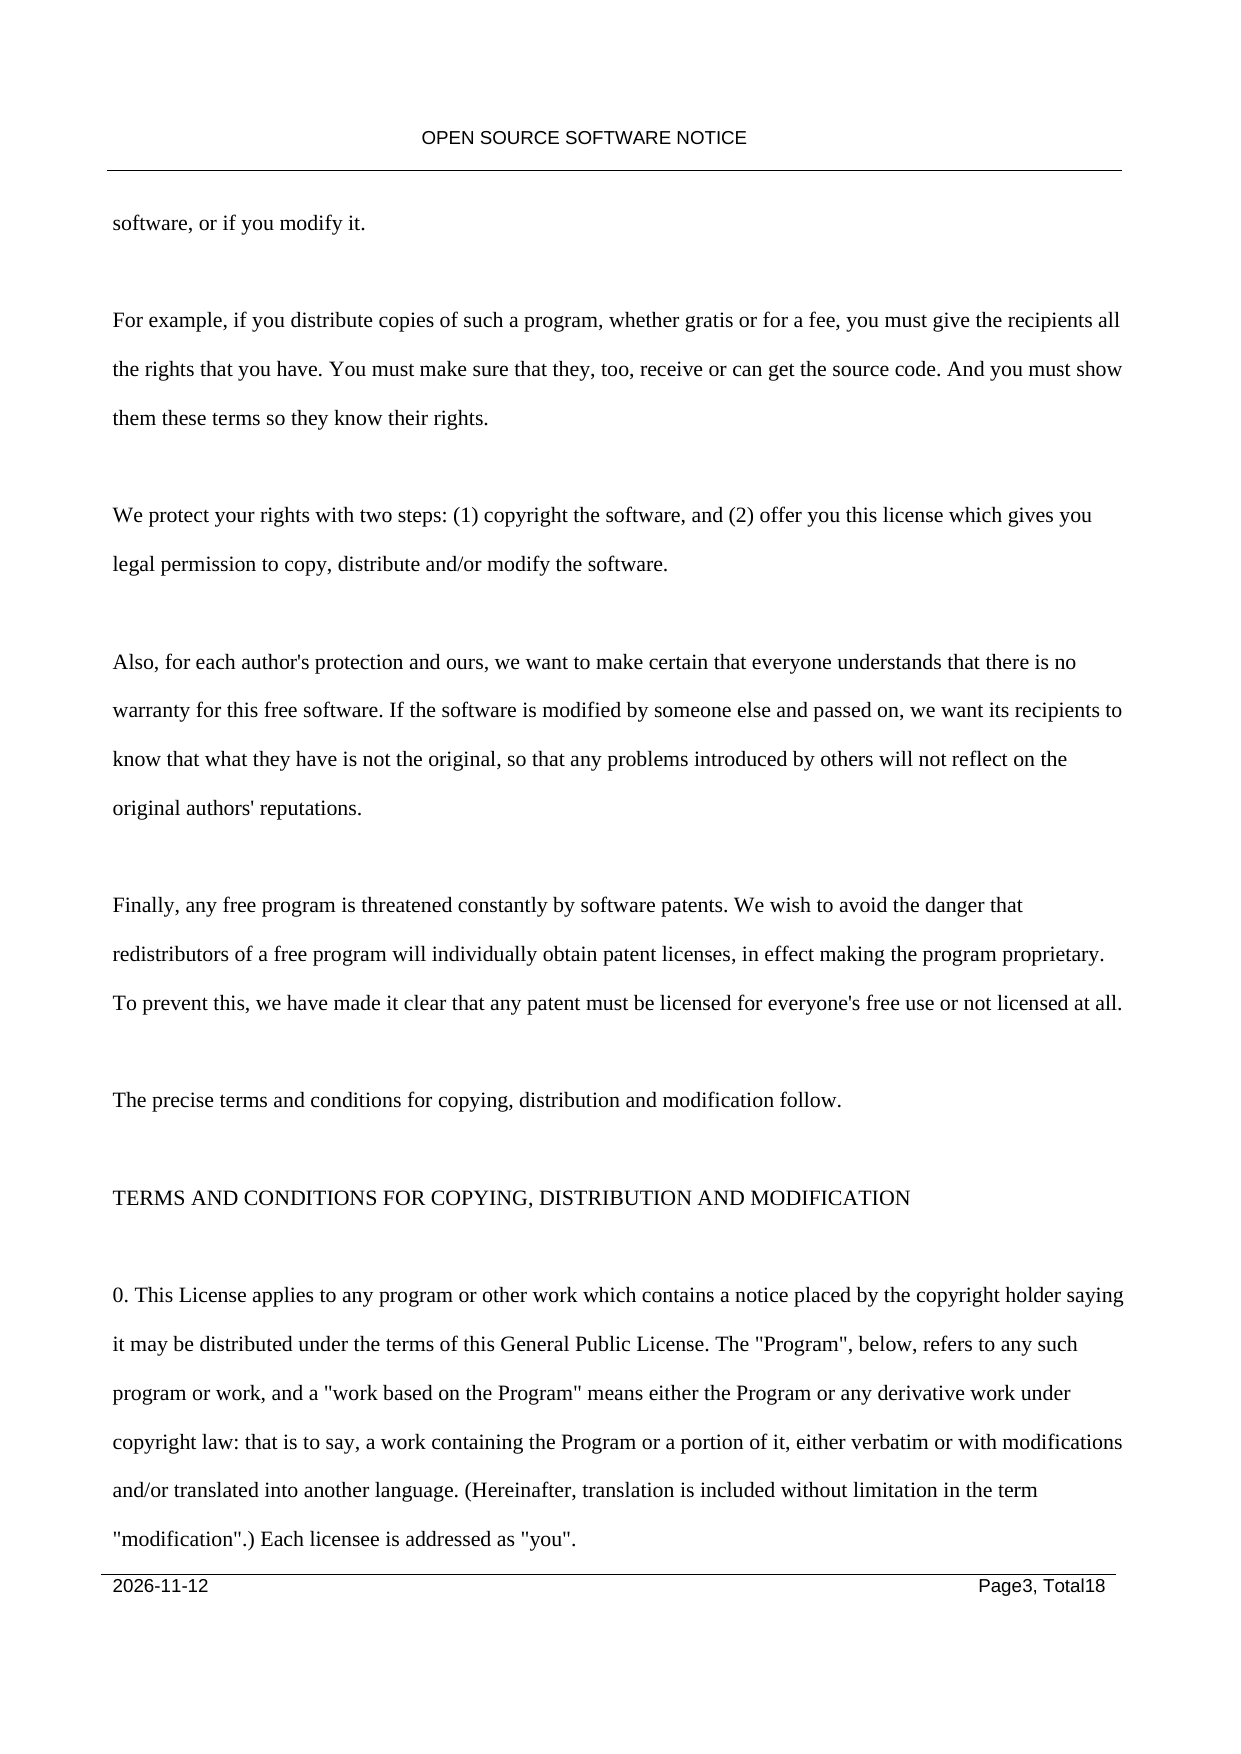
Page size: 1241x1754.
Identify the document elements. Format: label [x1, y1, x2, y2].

text [112, 206, 1128, 1555]
